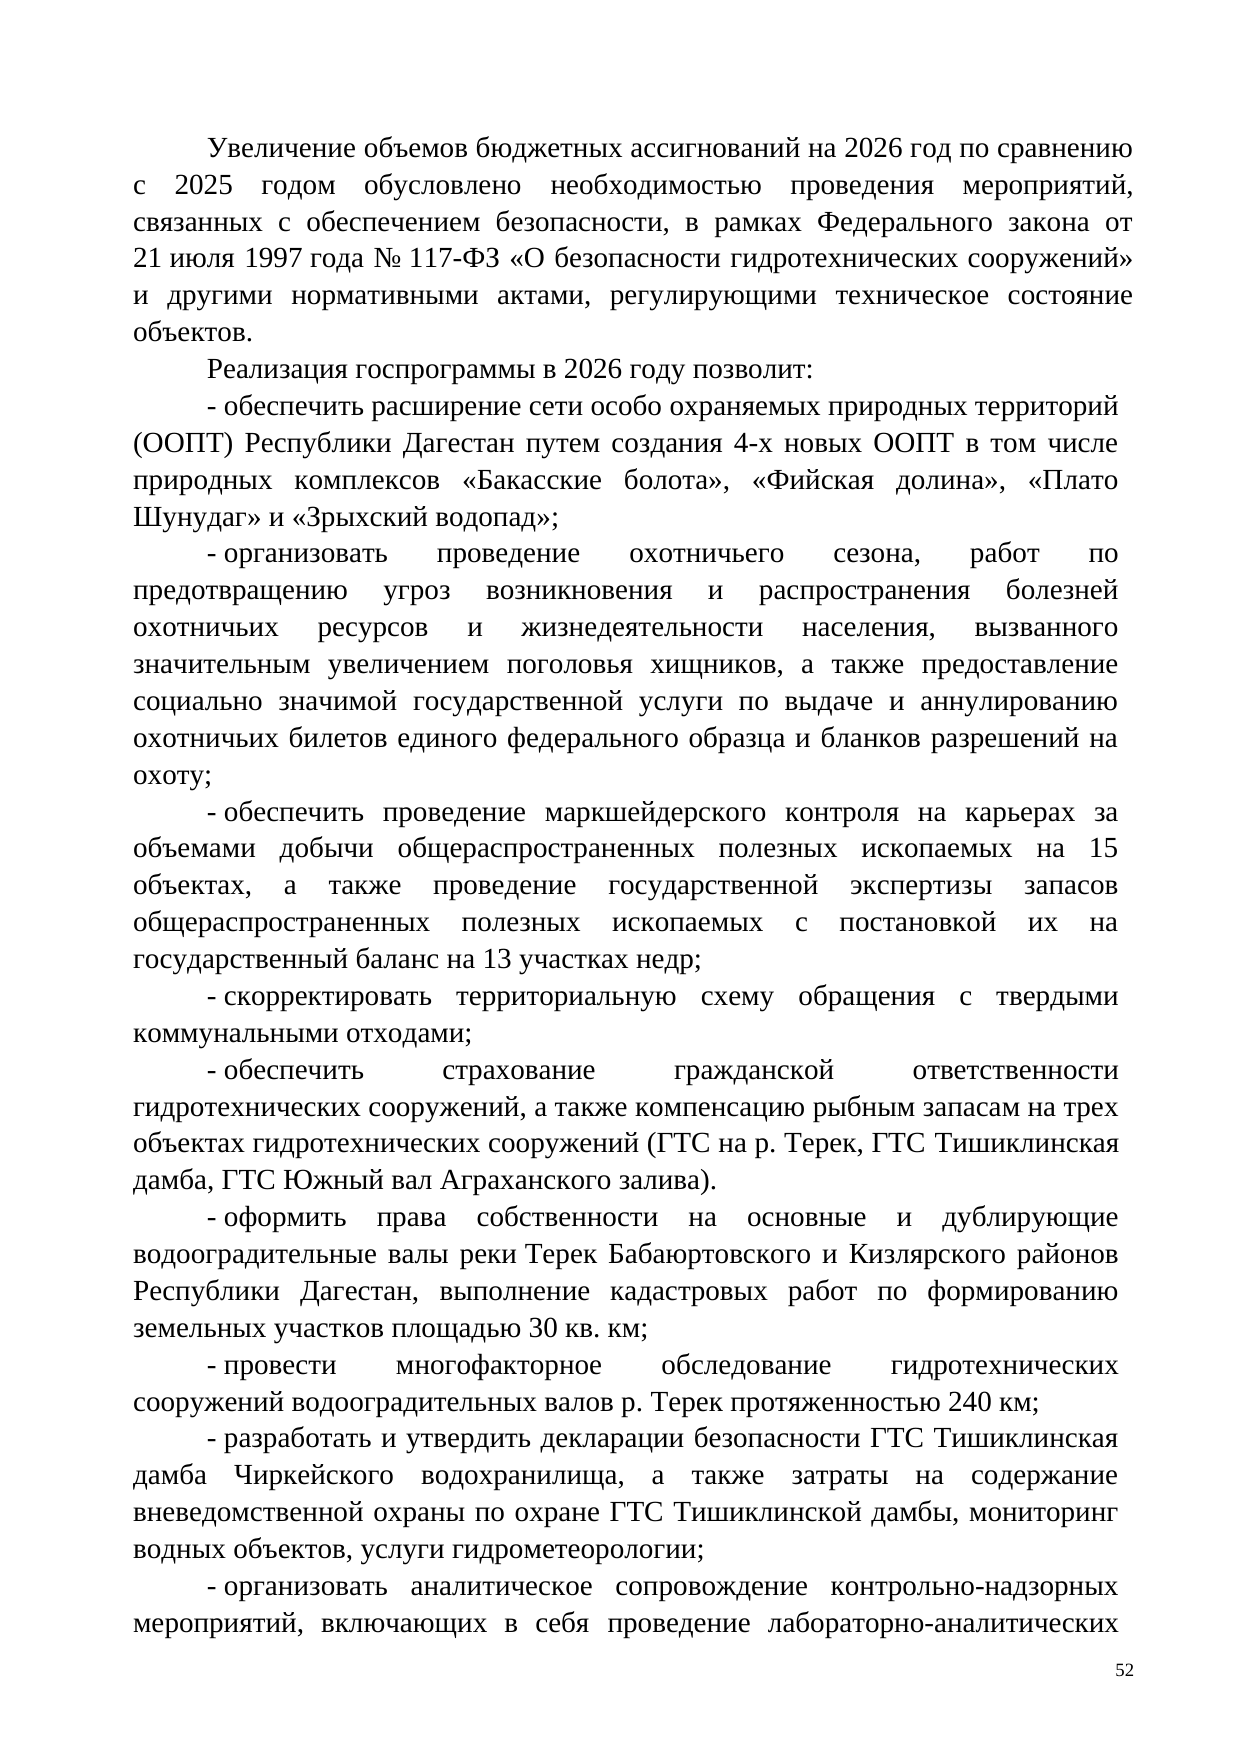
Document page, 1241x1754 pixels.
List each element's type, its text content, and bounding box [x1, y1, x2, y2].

text - разработать и утвердить декларации безопасности ГТС Тишиклинская дамба Чиркейского водохранилища, а также затраты на содержание вневедомственной охраны по охране ГТС Тишиклинской дамбы, мониторинг водных объектов, услуги гидрометеорологии; [133, 1421, 1119, 1565]
text - обеспечить страхование гражданской ответственности гидротехнических сооружений, а также компенсацию рыбным запасам на трех объектах гидротехнических сооружений (ГТС на р. Терек, ГТС Тишиклинская дамба, ГТС Южный вал Аграханского залива). [133, 1052, 1119, 1196]
text - организовать проведение охотничьего сезона, работ по предотвращению угроз возникновения и распространения болезней охотничьих ресурсов и жизнедеятельности населения, вызванного значительным увеличением поголовья хищников, а также предоставление социально значимой государственной услуги по выдаче и аннулированию охотничьих билетов единого федерального образца и бланков разрешений на охоту; [133, 536, 1119, 790]
text - обеспечить расширение сети особо охраняемых природных территорий (ООПТ) Республики Дагестан путем создания 4-х новых ООПТ в том числе природных комплексов «Бакасские болота», «Фийская долина», «Плато Шунудаг» и «Зрыхский водопад»; [133, 388, 1119, 532]
text Увеличение объемов бюджетных ассигнований на 2026 год по сравнению с 2025 годом обусловлено необходимостью проведения мероприятий, связанных с обеспечением безопасности, в рамках Федерального закона от 21 июля 1997 года № 117-ФЗ «О безопасности гидротехнических сооружений» и другими нормативными актами, регулирующими техническое состояние объектов. [133, 130, 1134, 348]
text - оформить права собственности на основные и дублирующие водооградительные валы реки Терек Бабаюртовского и Кизлярского районов Республики Дагестан, выполнение кадастровых работ по формированию земельных участков площадью 30 кв. км; [133, 1199, 1119, 1343]
text - обеспечить проведение маркшейдерского контроля на карьерах за объемами добычи общераспространенных полезных ископаемых на 15 объектах, а также проведение государственной экспертизы запасов общераспространенных полезных ископаемых с постановкой их на государственный баланс на 13 участках недр; [133, 794, 1119, 975]
text Реализация госпрограммы в 2026 году позволит: [133, 351, 1119, 385]
text - провести многофакторное обследование гидротехнических сооружений водооградительных валов р. Терек протяженностью 240 км; [133, 1347, 1119, 1417]
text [133, 1568, 1119, 1638]
text - скорректировать территориальную схему обращения с твердыми коммунальными отходами; [133, 978, 1119, 1048]
